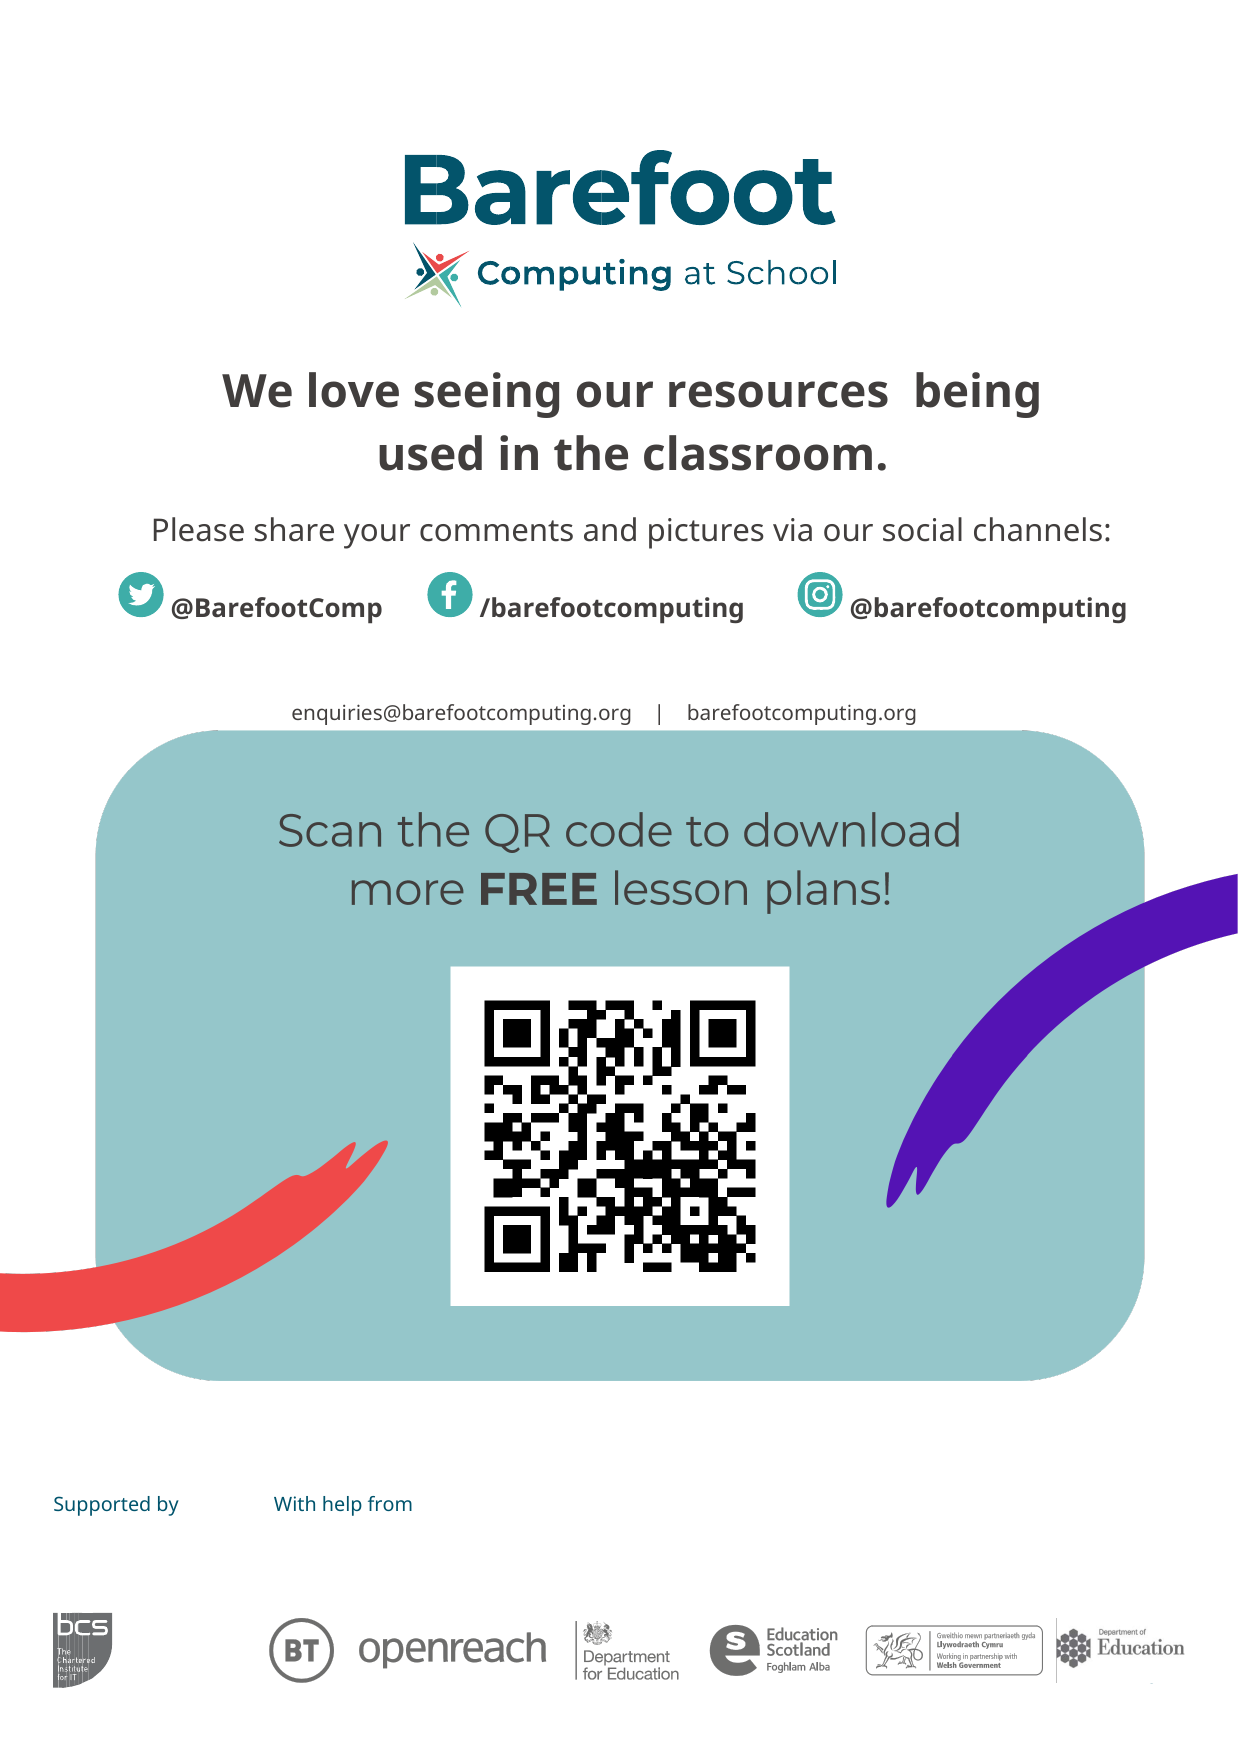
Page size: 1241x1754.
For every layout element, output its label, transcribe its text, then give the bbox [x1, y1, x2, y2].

picture [268, 1617, 1185, 1683]
text Please share your comments and pictures via our social channels: [53, 508, 1112, 551]
text We love seeing our resources being used in the classroom. [210, 359, 1055, 484]
text enquiries@barefootcomputing.org | barefootcomputing.org [291, 698, 1127, 726]
text @BarefootComp /barefootcomputing @barefootcomputing [53, 572, 1127, 625]
picture [0, 729, 1238, 1381]
text Supported by With help from [53, 1381, 1127, 1517]
